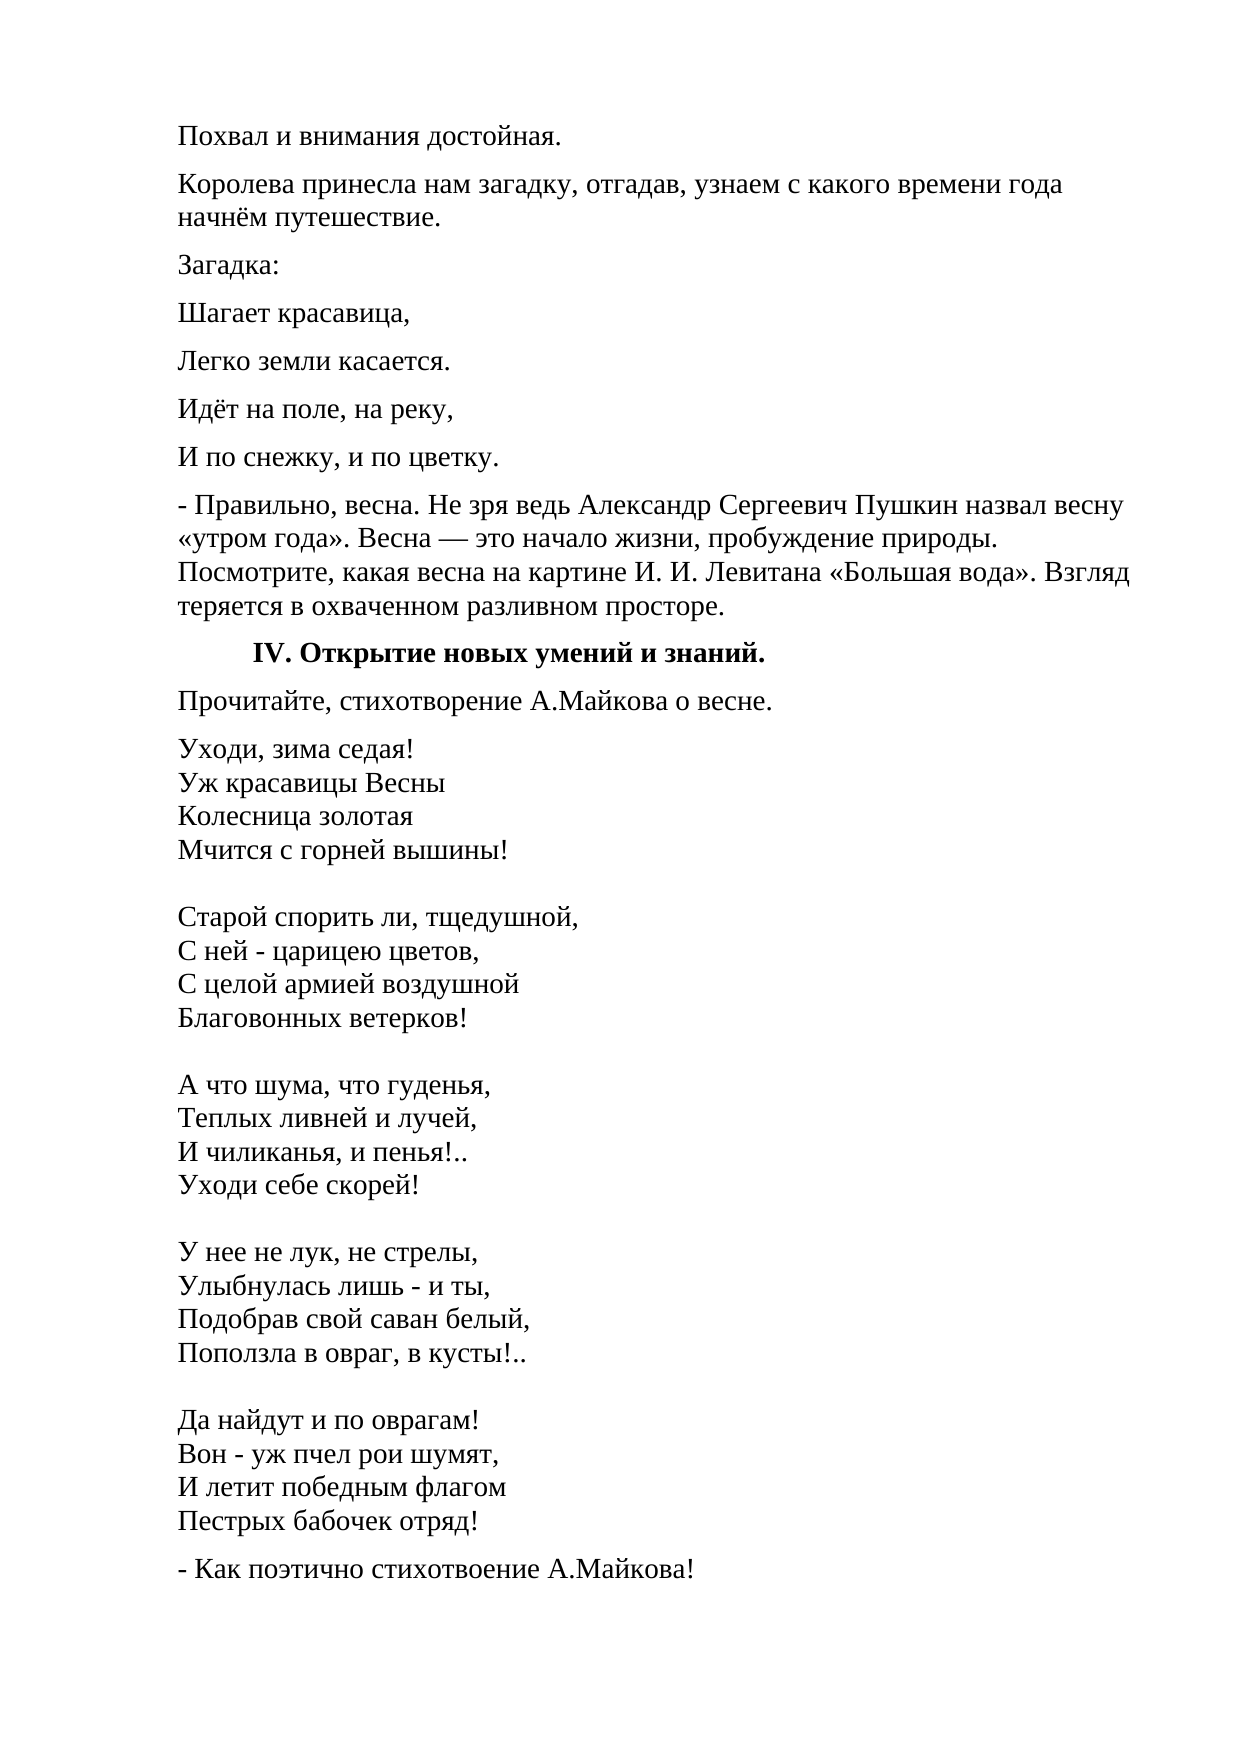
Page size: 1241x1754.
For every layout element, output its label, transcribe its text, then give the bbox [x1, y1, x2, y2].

text - Как поэтично стихотвоение А.Майкова! [177, 1551, 1152, 1584]
text Королева принесла нам загадку, отгадав, узнаем с какого времени года начнём путешествие. [177, 166, 1152, 233]
text Шагает красавица, [177, 295, 1152, 329]
text Уходи, зима седая! Уж красавицы Весны Колесница золотая Мчится с горней вышины! Старой спорить ли, тщедушной, С ней - царицею цветов, С целой армией воздушной Благовонных ветерков! А что шума, что гуденья, Теплых ливней и лучей, И чиликанья, и пенья!.. Уходи себе скорей! У нее не лук, не стрелы, Улыбнулась лишь - и ты, Подобрав свой саван белый, Поползла в овраг, в кусты!.. Да найдут и по оврагам! Вон - уж пчел рои шумят, И летит победным флагом Пестрых бабочек отряд! [177, 731, 1152, 1536]
text - Правильно, весна. Не зря ведь Александр Сергеевич Пушкин назвал весну «утром года». Весна — это начало жизни, пробуждение природы. Посмотрите, какая весна на картине И. И. Левитана «Большая вода». Взгляд теряется в охваченном разливном просторе. [177, 487, 1152, 621]
text Идёт на поле, на реку, [177, 391, 1152, 425]
text И по снежку, и по цветку. [177, 439, 1152, 473]
text Прочитайте, стихотворение А.Майкова о весне. [177, 683, 1152, 717]
text Похвал и внимания достойная. [177, 118, 1152, 152]
text Загадка: [177, 247, 1152, 281]
text Легко земли касается. [177, 343, 1152, 377]
text IV. Открытие новых умений и знаний. [252, 636, 1152, 669]
